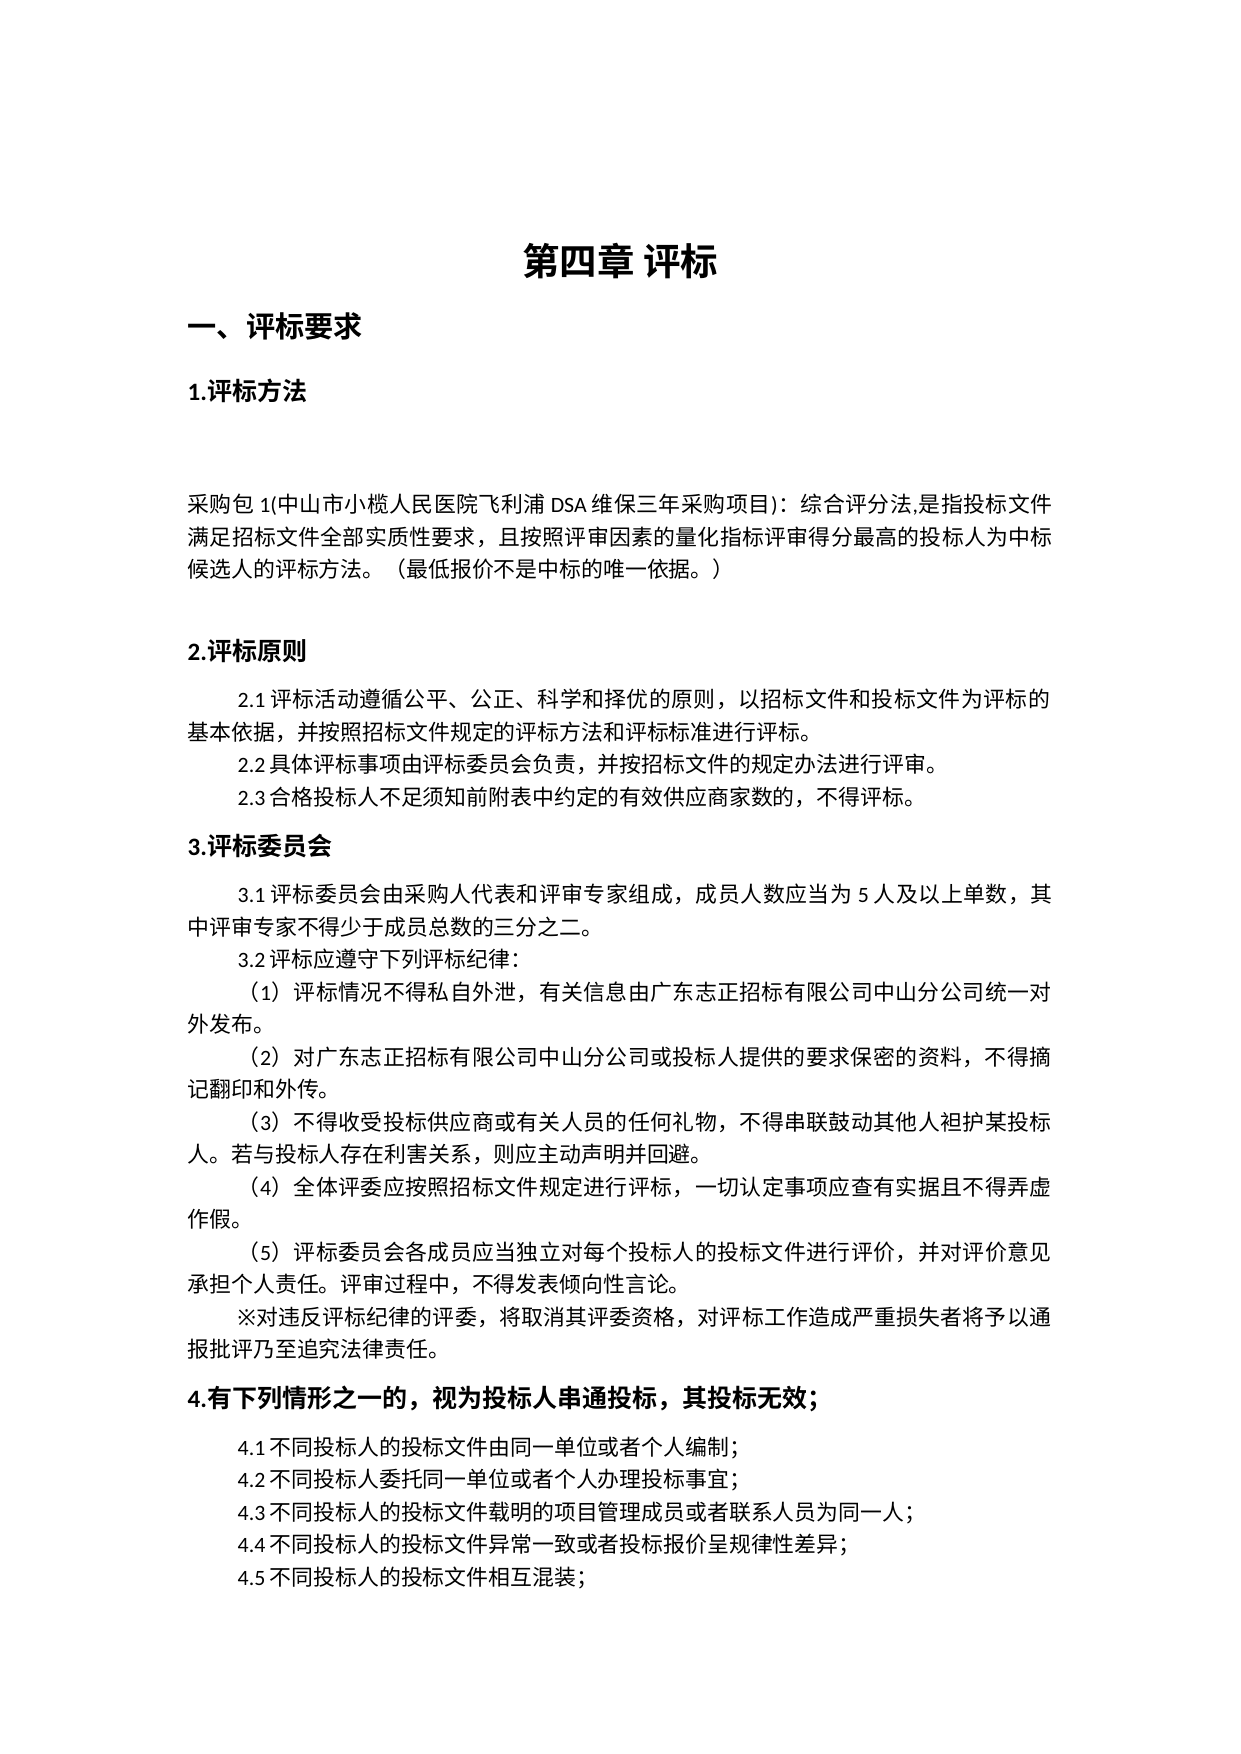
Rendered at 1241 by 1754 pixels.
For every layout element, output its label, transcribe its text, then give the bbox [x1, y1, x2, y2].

text 3.1评标委员会由采购人代表和评审专家组成，成员人数应当为5人及以上单数，其中评审专家不得少于成员总数的三分之二。 [187, 877, 1053, 942]
text （1）评标情况不得私自外泄，有关信息由广东志正招标有限公司中山分公司统一对外发布。 [187, 974, 1053, 1039]
text （3）不得收受投标供应商或有关人员的任何礼物，不得串联鼓动其他人袒护某投标人。若与投标人存在利害关系，则应主动声明并回避。 [187, 1104, 1053, 1169]
text 4.1不同投标人的投标文件由同一单位或者个人编制； [187, 1429, 1053, 1462]
text （5）评标委员会各成员应当独立对每个投标人的投标文件进行评价，并对评价意见承担个人责任。评审过程中，不得发表倾向性言论。 [187, 1234, 1053, 1299]
text ※对违反评标纪律的评委，将取消其评委资格，对评标工作造成严重损失者将予以通报批评乃至追究法律责任。 [187, 1299, 1053, 1364]
text 3.评标委员会 [187, 812, 1053, 877]
text 2.3合格投标人不足须知前附表中约定的有效供应商家数的，不得评标。 [187, 779, 1053, 812]
text （4）全体评委应按照招标文件规定进行评标，一切认定事项应查有实据且不得弄虚作假。 [187, 1169, 1053, 1234]
text 第四章 评标 [187, 227, 1053, 292]
text 4.4不同投标人的投标文件异常一致或者投标报价呈规律性差异； [187, 1527, 1053, 1559]
text 2.评标原则 [187, 617, 1053, 682]
text 4.3不同投标人的投标文件载明的项目管理成员或者联系人员为同一人； [187, 1494, 1053, 1527]
text 一、评标要求 [187, 292, 1053, 357]
text 采购包1(中山市小榄人民医院飞利浦DSA维保三年采购项目)：综合评分法,是指投标文件满足招标文件全部实质性要求，且按照评审因素的量化指标评审得分最高的投标人为中标候选人的评标方法。（最低报价不是中标的唯一依据。） [187, 487, 1053, 584]
text 2.1评标活动遵循公平、公正、科学和择优的原则，以招标文件和投标文件为评标的基本依据，并按照招标文件规定的评标方法和评标标准进行评标。 [187, 682, 1053, 747]
text 4.有下列情形之一的，视为投标人串通投标，其投标无效； [187, 1364, 1053, 1429]
text 4.2不同投标人委托同一单位或者个人办理投标事宜； [187, 1462, 1053, 1494]
text （2）对广东志正招标有限公司中山分公司或投标人提供的要求保密的资料，不得摘记翻印和外传。 [187, 1039, 1053, 1104]
text 2.2具体评标事项由评标委员会负责，并按招标文件的规定办法进行评审。 [187, 747, 1053, 779]
text 1.评标方法 [187, 357, 1053, 422]
text 4.5不同投标人的投标文件相互混装； [187, 1559, 1053, 1592]
text 3.2评标应遵守下列评标纪律： [187, 942, 1053, 974]
